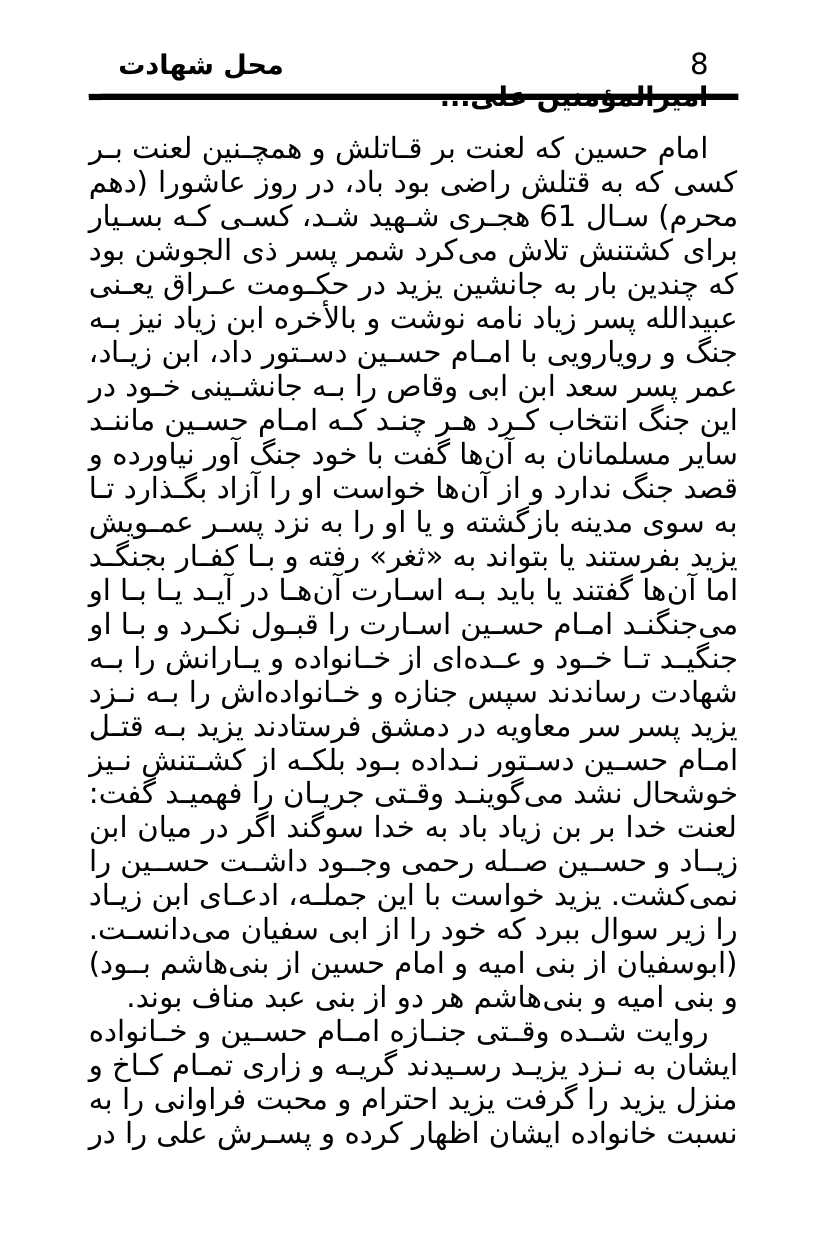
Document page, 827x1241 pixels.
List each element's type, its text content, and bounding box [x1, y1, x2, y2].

text امام حسین که لعنت بر قاتلش و همچنین لعنت بر کسی که به قتلش راضی بود باد، در روز عاشورا (دهم محرم) سال 61 هجری شهید شد، کسی که بسیار برای کشتنش تلاش می‌کرد شمر پسر ذی الجوشن بود که چندین بار به جانشین یزید در حکومت عراق یعنی عبیدالله پسر زیاد نامه نوشت و بالأخره ابن زیاد نیز به جنگ و رویارویی با امام حسین دستور داد، ابن زیاد، عمر پسر سعد ابن ابی وقاص را به جانشینی خود در این جنگ انتخاب کرد هر چند که امام حسین مانند سایر مسلمانان به آن‌ها گفت با خود جنگ آور نیاورده و قصد جنگ ندارد و از آن‌ها خواست او را آزاد بگذارد تا به سوی مدینه بازگشته و یا او را به نزد پسر عمویش یزید بفرستند یا بتواند به «ثغر» رفته و با کفار بجنگد اما آن‌ها گفتند یا باید به اسارت آن‌ها در آید یا با او می‌جنگند امام حسین اسارت را قبول نکرد و با او جنگید تا خود و عده‌ای از خانواده و یارانش را به شهادت رساندند سپس جنازه و خانواده‌اش را به نزد یزید پسر سر معاویه در دمشق فرستادند یزید به قتل امام حسین دستور نداده بود بلکه از کشتنش نیز خوشحال نشد می‌گویند وقتی جریان را فهمید گفت: لعنت خدا بر بن زیاد باد به خدا سوگند اگر در میان ابن زیاد و حسین صله رحمی وجود داشت حسین را نمی‌کشت. یزید خواست با این جمله، ادعای ابن زیاد را زیر سوال ببرد که خود را از ابی سفیان می‌دانست. (ابوسفیان از بنی امیه و امام حسین از بنی‌هاشم بود) و بنی امیه و بنی‌هاشم هر دو از بنی عبد مناف بوند. [89, 132, 738, 1014]
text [89, 1014, 738, 1150]
